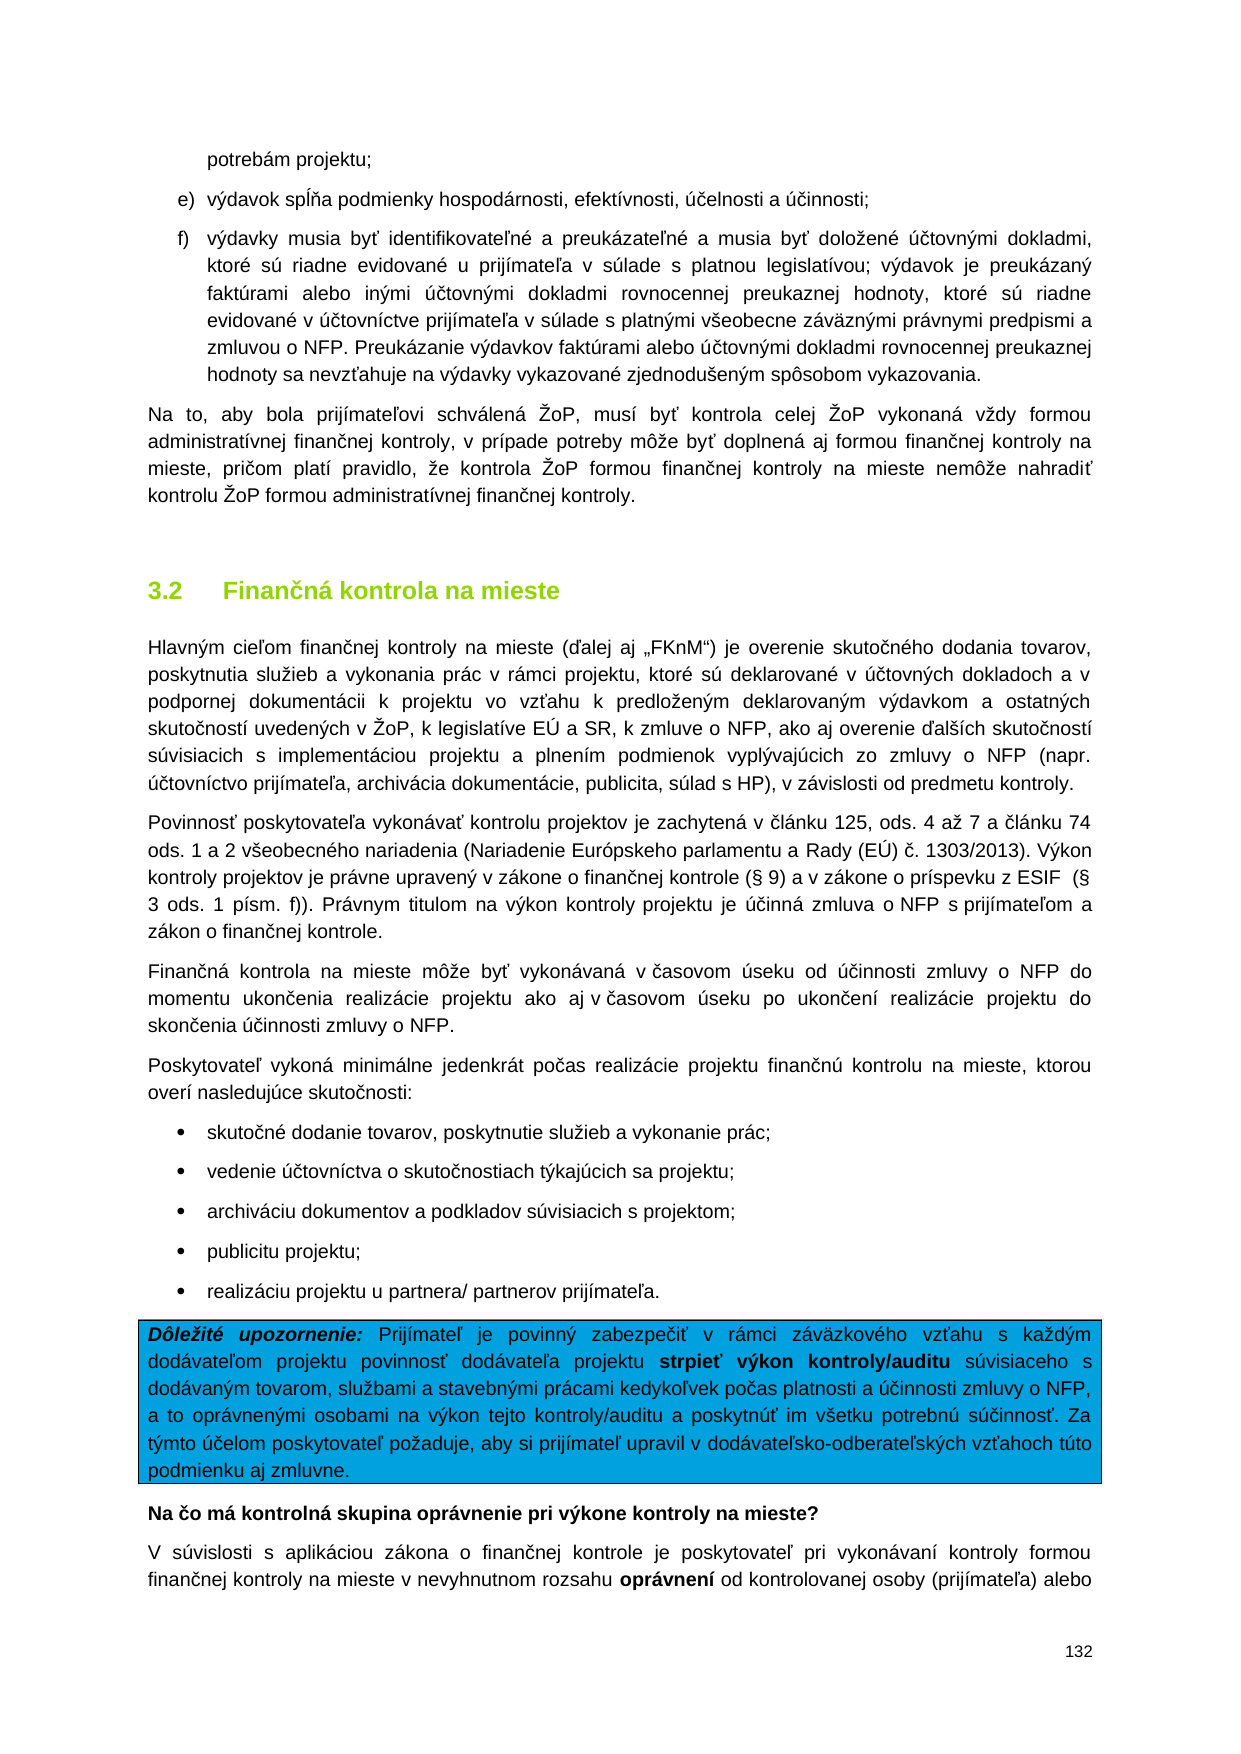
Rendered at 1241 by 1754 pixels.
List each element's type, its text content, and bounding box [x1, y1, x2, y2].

text archiváciu dokumentov a podkladov súvisiacich s projektom; [177, 1200, 1092, 1223]
text Poskytovateľ vykoná minimálne jedenkrát počas realizácie projektu finančnú kontrolu na mieste, ktorou overí nasledujúce skutočnosti: [148, 1054, 1092, 1104]
list výdavky musia byť identifikovateľné a preukázateľné a musia byť doložené účtovnými dokladmi, ktoré sú riadne evidované u prijímateľa v súlade s platnou legislatívou; výdavok je preukázaný faktúrami alebo inými účtovnými dokladmi rovnocennej preukaznej hodnoty, ktoré sú riadne evidované v účtovníctve prijímateľa v súlade s platnými všeobecne záväznými právnymi predpismi a zmluvou o NFP. Preukázanie výdavkov faktúrami alebo účtovnými dokladmi rovnocennej preukaznej hodnoty sa nevzťahuje na výdavky vykazované zjednodušeným spôsobom vykazovania. [177, 227, 1092, 386]
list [177, 148, 1092, 170]
text realizáciu projektu u partnera/ partnerov prijímateľa. [177, 1280, 1092, 1303]
text Dôležité upozornenie: Prijímateľ je povinný zabezpečiť v rámci záväzkového vzťahu s každým dodávateľom projektu povinnosť dodávateľa projektu strpieť výkon kontroly/auditu súvisiaceho s dodávaným tovarom, službami a stavebnými prácami kedykoľvek počas platnosti a účinnosti zmluvy o NFP, a to oprávnenými osobami na výkon tejto kontroly/auditu a poskytnúť im všetku potrebnú súčinnosť. Za týmto účelom poskytovateľ požaduje, aby si prijímateľ upravil v dodávateľsko-odberateľských vzťahoch túto podmienku aj zmluvne. [139, 1321, 1101, 1483]
text Na čo má kontrolná skupina oprávnenie pri výkone kontroly na mieste? [148, 1501, 1092, 1524]
subtitle Finančná kontrola na mieste [148, 576, 1092, 605]
text Finančná kontrola na mieste môže byť vykonávaná v časovom úseku od účinnosti zmluvy o NFP do momentu ukončenia realizácie projektu ako aj v časovom úseku po ukončení realizácie projektu do skončenia účinnosti zmluvy o NFP. [148, 960, 1092, 1037]
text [148, 1541, 1092, 1591]
text Hlavným cieľom finančnej kontroly na mieste (ďalej aj „FKnM“) je overenie skutočného dodania tovarov, poskytnutia služieb a vykonania prác v rámci projektu, ktoré sú deklarované v účtovných dokladoch a v podpornej dokumentácii k projektu vo vzťahu k predloženým deklarovaným výdavkom a ostatných skutočností uvedených v ŽoP, k legislatíve EÚ a SR, k zmluve o NFP, ako aj overenie ďalších skutočností súvisiacich s implementáciou projektu a plnením podmienok vyplývajúcich zo zmluvy o NFP (napr. účtovníctvo prijímateľa, archivácia dokumentácie, publicita, súlad s HP), v závislosti od predmetu kontroly. [148, 636, 1092, 794]
text vedenie účtovníctva o skutočnostiach týkajúcich sa projektu; [177, 1160, 1092, 1183]
text skutočné dodanie tovarov, poskytnutie služieb a vykonanie prác; [177, 1121, 1092, 1143]
text publicitu projektu; [177, 1240, 1092, 1263]
list výdavok spĺňa podmienky hospodárnosti, efektívnosti, účelnosti a účinnosti; x. 2014 [177, 187, 1092, 210]
text Na to, aby bola prijímateľovi schválená ŽoP, musí byť kontrola celej ŽoP vykonaná vždy formou administratívnej finančnej kontroly, v prípade potreby môže byť doplnená aj formou finančnej kontroly na mieste, pričom platí pravidlo, že kontrola ŽoP formou finančnej kontroly na mieste nemôže nahradiť kontrolu ŽoP formou administratívnej finančnej kontroly. [148, 403, 1092, 507]
text Povinnosť poskytovateľa vykonávať kontrolu projektov je zachytená v článku 125, ods. 4 až 7 a článku 74 ods. 1 a 2 všeobecného nariadenia (Nariadenie Európskeho parlamentu a Rady (EÚ) č. 1303/2013). Výkon kontroly projektov je právne upravený v zákone o finančnej kontrole (§ 9) a v zákone o príspevku z ESIF (§ 3 ods. 1 písm. f)). Právnym titulom na výkon kontroly projektu je účinná zmluva o NFP s prijímateľom a zákon o finančnej kontrole. [148, 811, 1092, 943]
